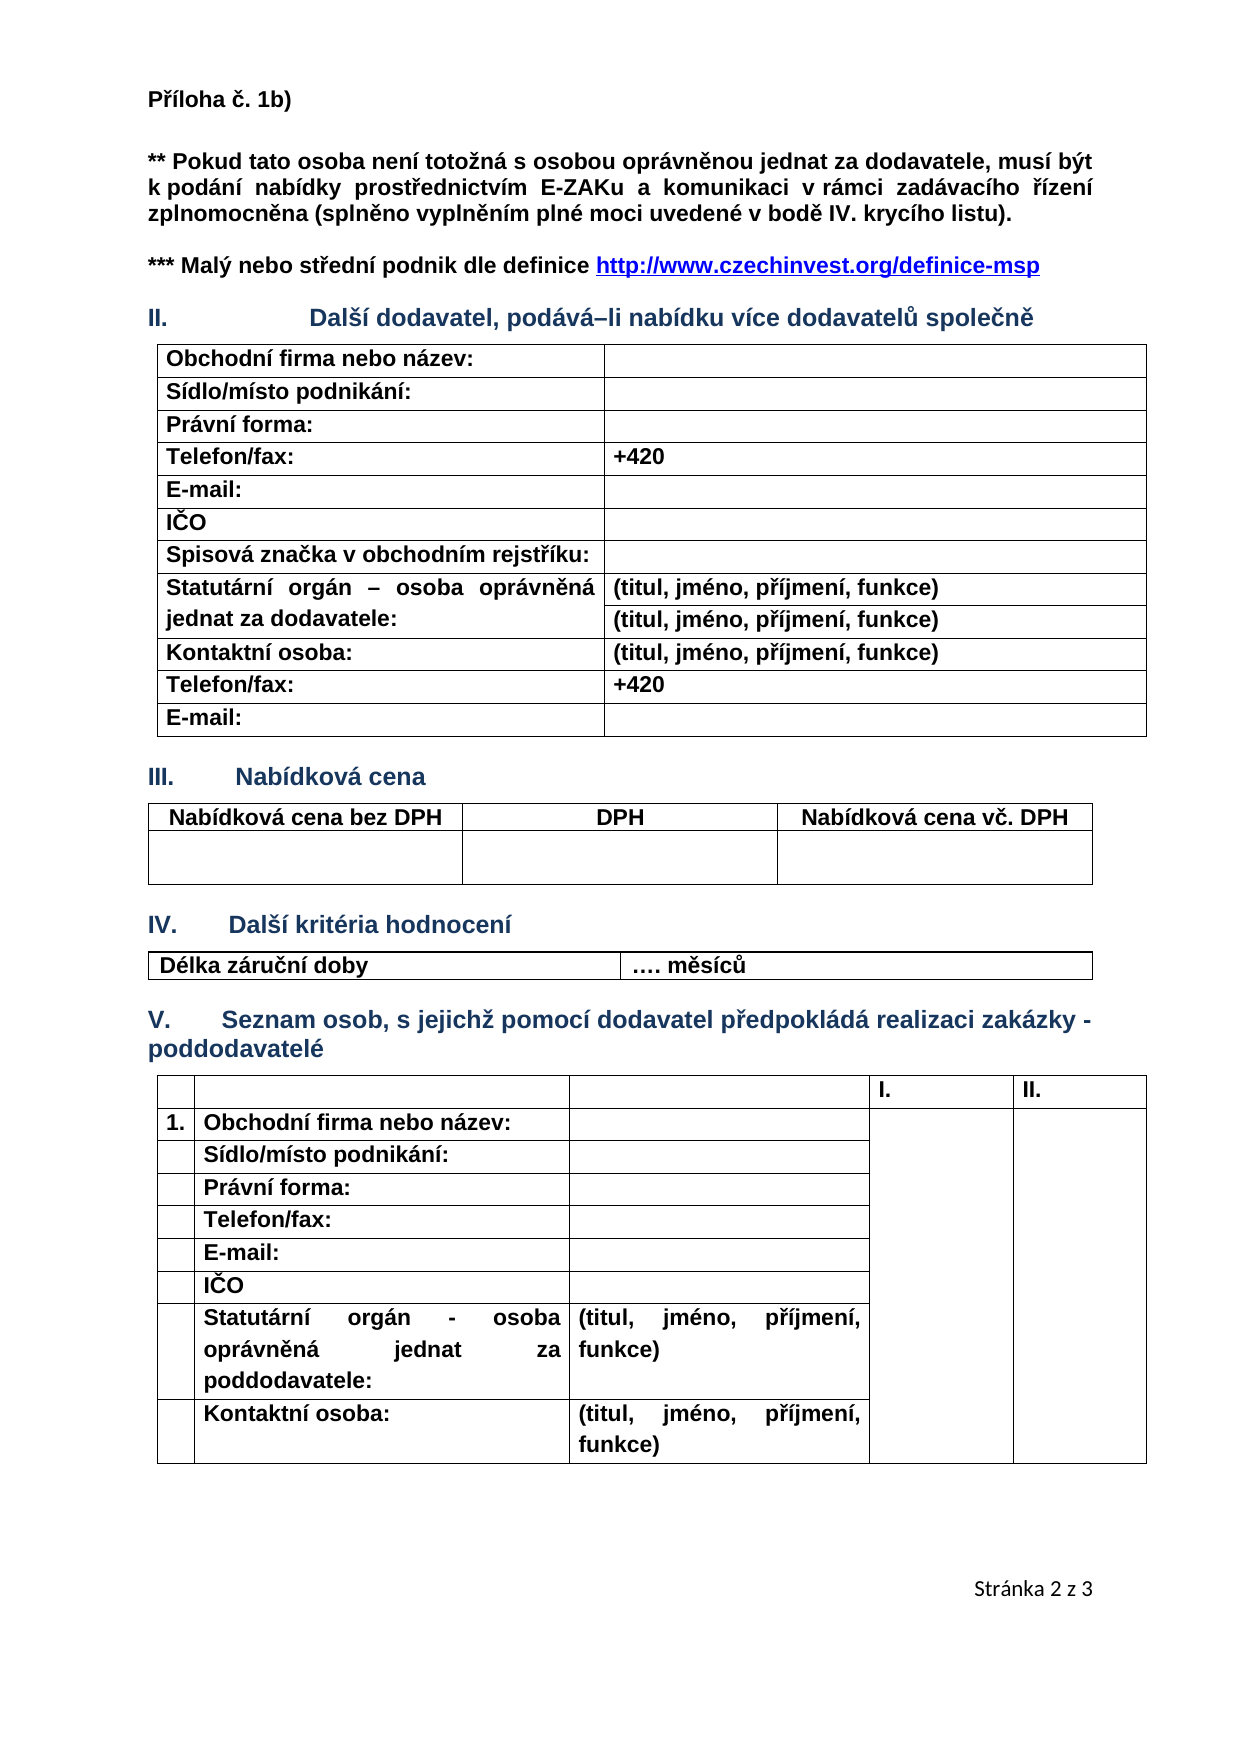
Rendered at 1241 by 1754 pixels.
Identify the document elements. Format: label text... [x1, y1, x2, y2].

table_cell Statutární orgán - osoba oprávněná jednat za poddodavatele: [195, 1304, 569, 1399]
table_cell [158, 1141, 194, 1173]
text *** Malý nebo střední podnik dle definice http://www.czechinvest.org/definice-msp [148, 252, 1093, 278]
table_cell [778, 831, 1092, 884]
table_cell [605, 541, 1146, 573]
table_cell [870, 1109, 1013, 1463]
table_header DPH [463, 804, 777, 830]
table_cell (titul, jméno, příjmení, funkce) [605, 606, 1146, 638]
table_cell E-mail: [158, 476, 604, 507]
table_cell [605, 378, 1146, 409]
table_cell (titul, jméno, příjmení, funkce) [570, 1400, 869, 1463]
table_cell [158, 1206, 194, 1238]
table_header Nabídková cena vč. DPH [778, 804, 1092, 830]
table_cell [570, 1206, 869, 1238]
table_cell [158, 1400, 194, 1463]
table_cell [570, 1174, 869, 1205]
table_cell (titul, jméno, příjmení, funkce) [570, 1304, 869, 1399]
table_header [195, 1076, 569, 1107]
table_cell Kontaktní osoba: [195, 1400, 569, 1463]
table_cell IČO [195, 1272, 569, 1303]
table_cell Telefon/fax: [195, 1206, 569, 1238]
subtitle Další dodavatel, podává–li nabídku více dodavatelů společně [148, 303, 1093, 332]
table_cell IČO [158, 509, 604, 540]
table_cell E-mail: [195, 1239, 569, 1271]
text ** Pokud tato osoba není totožná s osobou oprávněnou jednat za dodavatele, musí být k podání nabídky prostřednictvím E-ZAKu a komunikaci v rámci zadávacího řízení zplnomocněna (splněno vyplněním plné moci uvedené v bodě IV. krycího listu). [148, 148, 1093, 227]
table_cell (titul, jméno, příjmení, funkce) [605, 574, 1146, 605]
table_cell Spisová značka v obchodním rejstříku: [158, 541, 604, 573]
table_cell Sídlo/místo podnikání: [195, 1141, 569, 1173]
table_header [570, 1076, 869, 1107]
table_cell +420 [605, 443, 1146, 475]
subtitle Seznam osob, s jejichž pomocí dodavatel předpokládá realizaci zakázky - poddodavatelé [148, 1005, 1093, 1062]
table_cell [149, 831, 462, 884]
table_header Délka záruční doby [149, 953, 620, 979]
table_cell [158, 1304, 194, 1399]
table_header Nabídková cena bez DPH [149, 804, 462, 830]
table_cell [570, 1272, 869, 1303]
table_header II. [1014, 1076, 1146, 1107]
table_cell [605, 509, 1146, 540]
table_header [605, 345, 1146, 377]
table_cell [570, 1109, 869, 1140]
table_cell [1014, 1109, 1146, 1463]
table_cell Statutární orgán – osoba oprávněná jednat za dodavatele: [158, 574, 604, 638]
table_cell [605, 476, 1146, 507]
table_cell E-mail: [158, 704, 604, 736]
table_cell Právní forma: [195, 1174, 569, 1205]
table_cell +420 [605, 671, 1146, 703]
table_cell Telefon/fax: [158, 443, 604, 475]
table_cell [570, 1239, 869, 1271]
table_cell (titul, jméno, příjmení, funkce) [605, 639, 1146, 670]
table_cell Kontaktní osoba: [158, 639, 604, 670]
table_cell [158, 1272, 194, 1303]
table_header I. [870, 1076, 1013, 1107]
table_cell [463, 831, 777, 884]
subtitle Další kritéria hodnocení [148, 910, 1093, 939]
table_cell Obchodní firma nebo název: [195, 1109, 569, 1140]
table_cell [570, 1141, 869, 1173]
subtitle Nabídková cena [148, 762, 1093, 790]
table_cell Právní forma: [158, 411, 604, 442]
table_cell Sídlo/místo podnikání: [158, 378, 604, 409]
table_cell Telefon/fax: [158, 671, 604, 703]
table_cell 1. [158, 1109, 194, 1140]
table_header [158, 1076, 194, 1107]
table_header Obchodní firma nebo název: [158, 345, 604, 377]
table_cell [158, 1174, 194, 1205]
table_cell [605, 704, 1146, 736]
table_cell [158, 1239, 194, 1271]
table_cell [605, 411, 1146, 442]
table_header …. měsíců [621, 953, 1092, 979]
